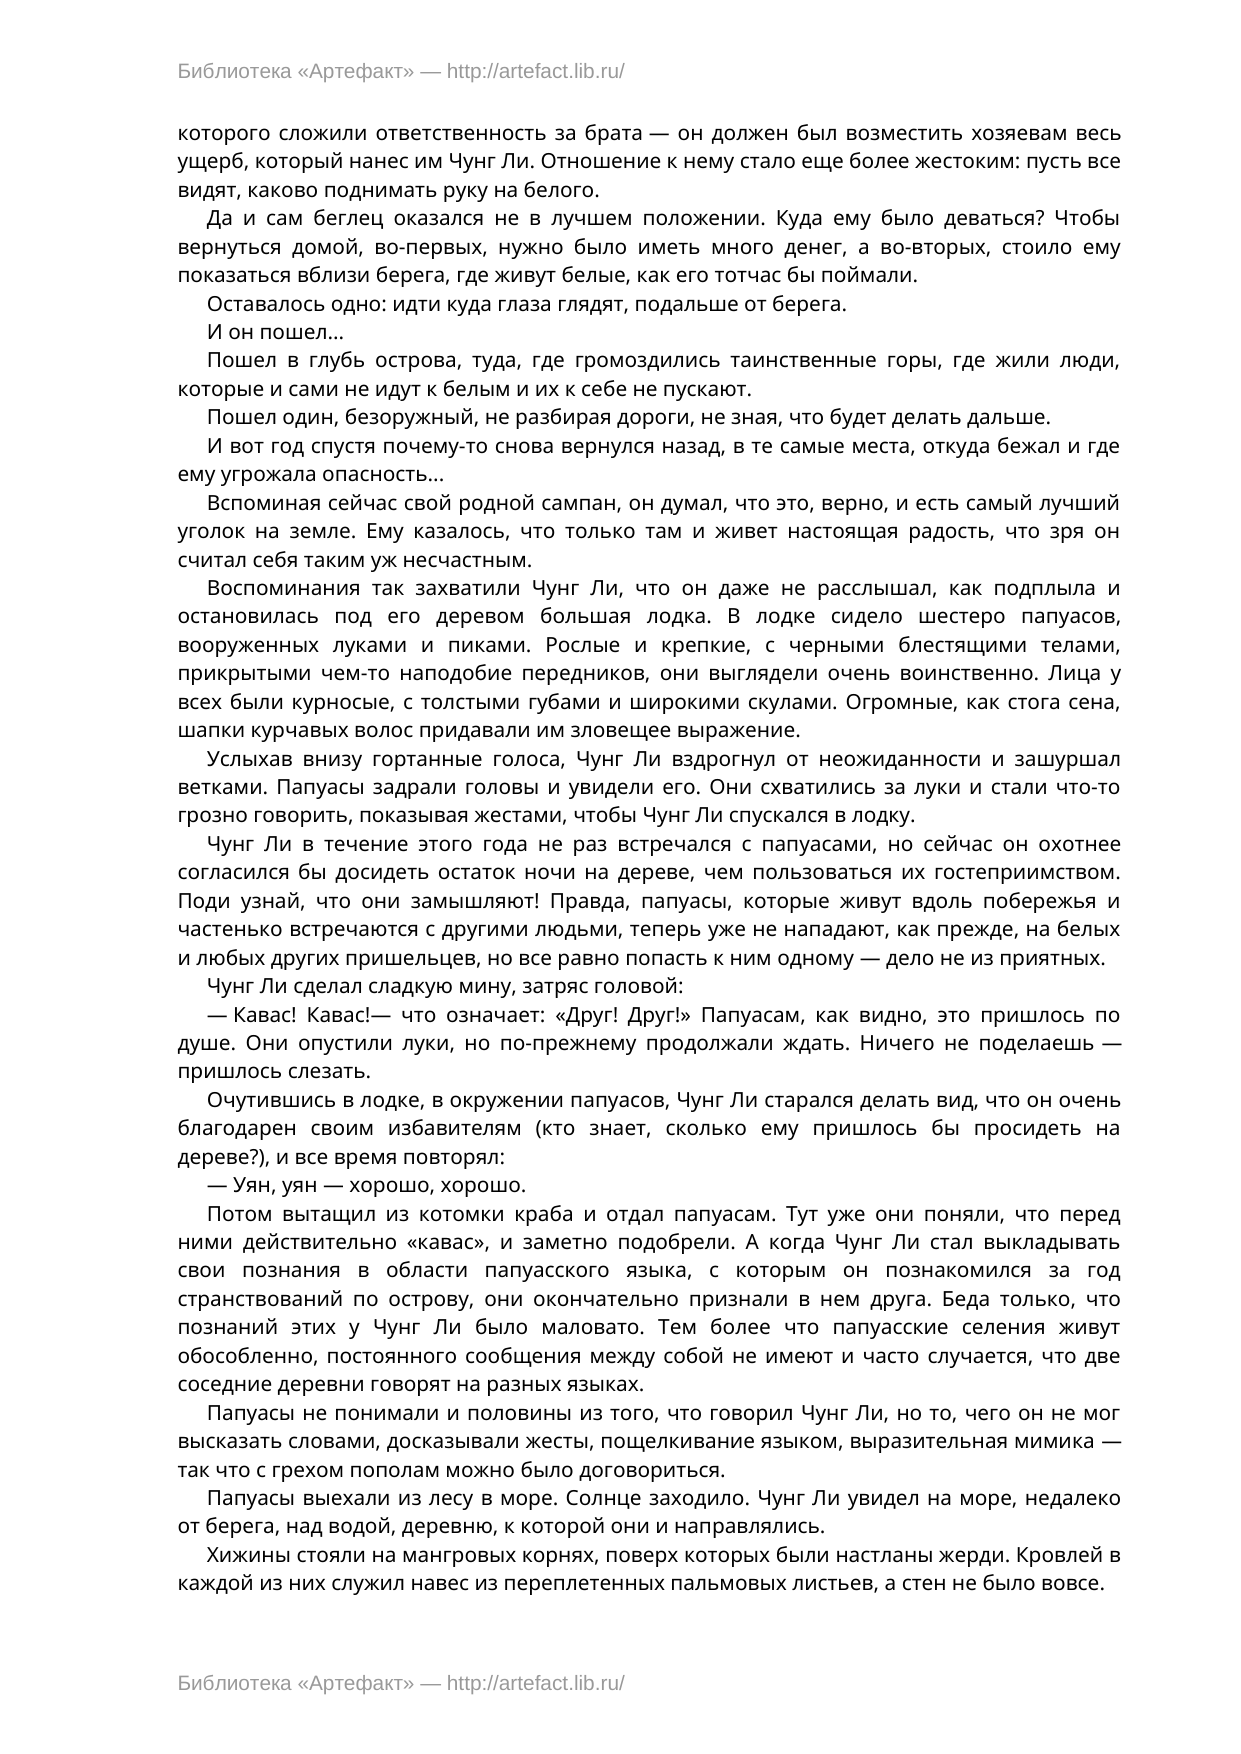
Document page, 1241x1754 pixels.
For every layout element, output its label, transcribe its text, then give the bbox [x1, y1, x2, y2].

text Да и сам беглец оказался не в лучшем положении. Куда ему было деваться? Чтобы вернуться домой, во-первых, нужно было иметь много денег, а во-вторых, стоило ему показаться вблизи берега, где живут белые, как его тотчас бы поймали. [177, 203, 1122, 289]
text — Уян, уян — хорошо, хорошо. [177, 1170, 1122, 1199]
text Очутившись в лодке, в окружении папуасов, Чунг Ли старался делать вид, что он очень благодарен своим избавителям (кто знает, сколько ему пришлось бы просидеть на дереве?), и все время повторял: [177, 1085, 1122, 1170]
text Потом вытащил из котомки краба и отдал папуасам. Тут уже они поняли, что перед ними действительно «кавас», и заметно подобрели. А когда Чунг Ли стал выкладывать свои познания в области папуасского языка, с которым он познакомился за год странствований по острову, они окончательно признали в нем друга. Беда только, что познаний этих у Чунг Ли было маловато. Тем более что папуасские селения живут обособленно, постоянного сообщения между собой не имеют и часто случается, что две соседние деревни говорят на разных языках. [177, 1199, 1122, 1398]
text Хижины стояли на мангровых корнях, поверх которых были настланы жерди. Кровлей в каждой из них служил навес из переплетенных пальмовых листьев, а стен не было вовсе. [177, 1540, 1122, 1597]
text Чунг Ли сделал сладкую мину, затряс головой: [177, 971, 1122, 1000]
text Вспоминая сейчас свой родной сампан, он думал, что это, верно, и есть самый лучший уголок на земле. Ему казалось, что только там и живет настоящая радость, что зря он считал себя таким уж несчастным. [177, 488, 1122, 573]
text Оставалось одно: идти куда глаза глядят, подальше от берега. [177, 289, 1122, 317]
text Услыхав внизу гортанные голоса, Чунг Ли вздрогнул от неожиданности и зашуршал ветками. Папуасы задрали головы и увидели его. Они схватились за луки и стали что-то грозно говорить, показывая жестами, чтобы Чунг Ли спускался в лодку. [177, 744, 1122, 829]
text Пошел в глубь острова, туда, где громоздились таинственные горы, где жили люди, которые и сами не идут к белым и их к себе не пускают. [177, 346, 1122, 402]
text Пошел один, безоружный, не разбирая дороги, не зная, что будет делать дальше. [177, 402, 1122, 431]
text И он пошел... [177, 317, 1122, 346]
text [177, 118, 1122, 203]
text Воспоминания так захватили Чунг Ли, что он даже не расслышал, как подплыла и остановилась под его деревом большая лодка. В лодке сидело шестеро папуасов, вооруженных луками и пиками. Рослые и крепкие, с черными блестящими телами, прикрытыми чем-то наподобие передников, они выглядели очень воинственно. Лица у всех были курносые, с толстыми губами и широкими скулами. Огромные, как стога сена, шапки курчавых волос придавали им зловещее выражение. [177, 573, 1122, 744]
text Чунг Ли в течение этого года не раз встречался с папуасами, но сейчас он охотнее согласился бы досидеть остаток ночи на дереве, чем пользоваться их гостеприимством. Поди узнай, что они замышляют! Правда, папуасы, которые живут вдоль побережья и частенько встречаются с другими людьми, теперь уже не нападают, как прежде, на белых и любых других пришельцев, но все равно попасть к ним одному — дело не из приятных. [177, 829, 1122, 971]
text — Кавас! Кавас!— что означает: «Друг! Друг!» Папуасам, как видно, это пришлось по душе. Они опустили луки, но по-прежнему продолжали ждать. Ничего не поделаешь — пришлось слезать. [177, 1000, 1122, 1085]
text Папуасы не понимали и половины из того, что говорил Чунг Ли, но то, чего он не мог высказать словами, досказывали жесты, пощелкивание языком, выразительная мимика — так что с грехом пополам можно было договориться. [177, 1398, 1122, 1483]
text И вот год спустя почему-то снова вернулся назад, в те самые места, откуда бежал и где ему угрожала опасность... [177, 431, 1122, 488]
text Папуасы выехали из лесу в море. Солнце заходило. Чунг Ли увидел на море, недалеко от берега, над водой, деревню, к которой они и направлялись. [177, 1483, 1122, 1540]
